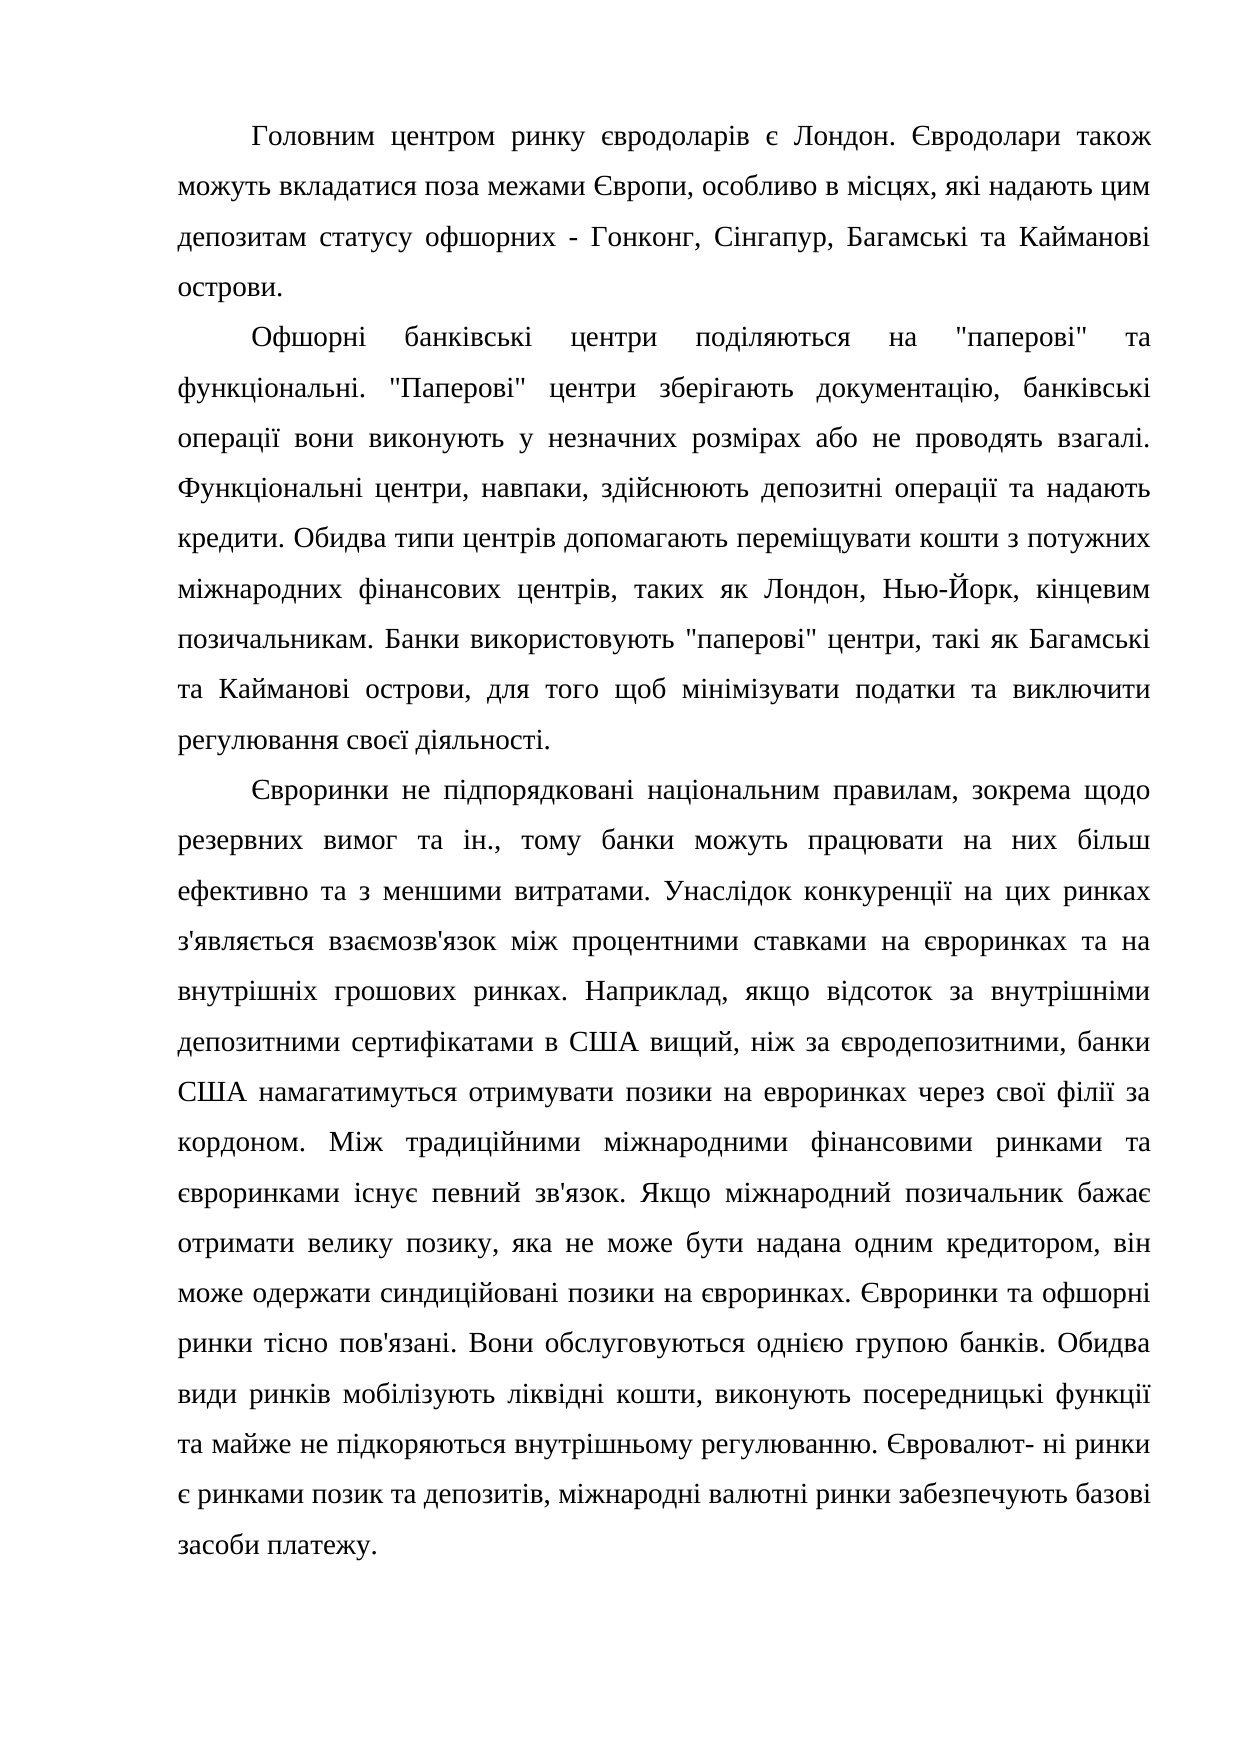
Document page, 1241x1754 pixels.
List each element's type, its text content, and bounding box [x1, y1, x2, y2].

text Головним центром ринку євродоларів є Лондон. Євродолари також можуть вкладатися поза межами Європи, особливо в місцях, які надають цим депозитам статусу офшорних - Гонконг, Сінгапур, Багамські та Кайманові острови. [177, 118, 1152, 303]
text Євроринки не підпорядковані національним правилам, зокрема щодо резервних вимог та ін., тому банки можуть працювати на них більш ефективно та з меншими витратами. Унаслідок конкуренції на цих ринках з'являється взаємозв'язок між процентними ставками на євроринках та на внутрішніх грошових ринках. Наприклад, якщо відсоток за внутрішніми депозитними сертифікатами в США вищий, ніж за євродепозитними, банки США намагатимуться отримувати позики на евроринках через свої філії за кордоном. Між традиційними міжнародними фінансовими ринками та євроринками існує певний зв'язок. Якщо міжнародний позичальник бажає отримати велику позику, яка не може бути надана одним кредитором, він може одержати синдиційовані позики на євроринках. Євроринки та офшорні ринки тісно пов'язані. Вони обслуговуються однією групою банків. Обидва види ринків мобілізують ліквідні кошти, виконують посередницькі функції та майже не підкоряються внутрішньому регулюванню. Євровалют- ні ринки є ринками позик та депозитів, міжнародні валютні ринки забезпечують базові засоби платежу. [177, 772, 1152, 1560]
text Офшорні банківські центри поділяються на "паперові" та функціональні. "Паперові" центри зберігають документацію, банківські операції вони виконують у незначних розмірах або не проводять взагалі. Функціональні центри, навпаки, здійснюють депозитні операції та надають кредити. Обидва типи центрів допомагають переміщувати кошти з потужних міжнародних фінансових центрів, таких як Лондон, Нью-Йорк, кінцевим позичальникам. Банки використовують "паперові" центри, такі як Багамські та Кайманові острови, для того щоб мінімізувати податки та виключити регулювання своєї діяльності. [177, 319, 1152, 755]
